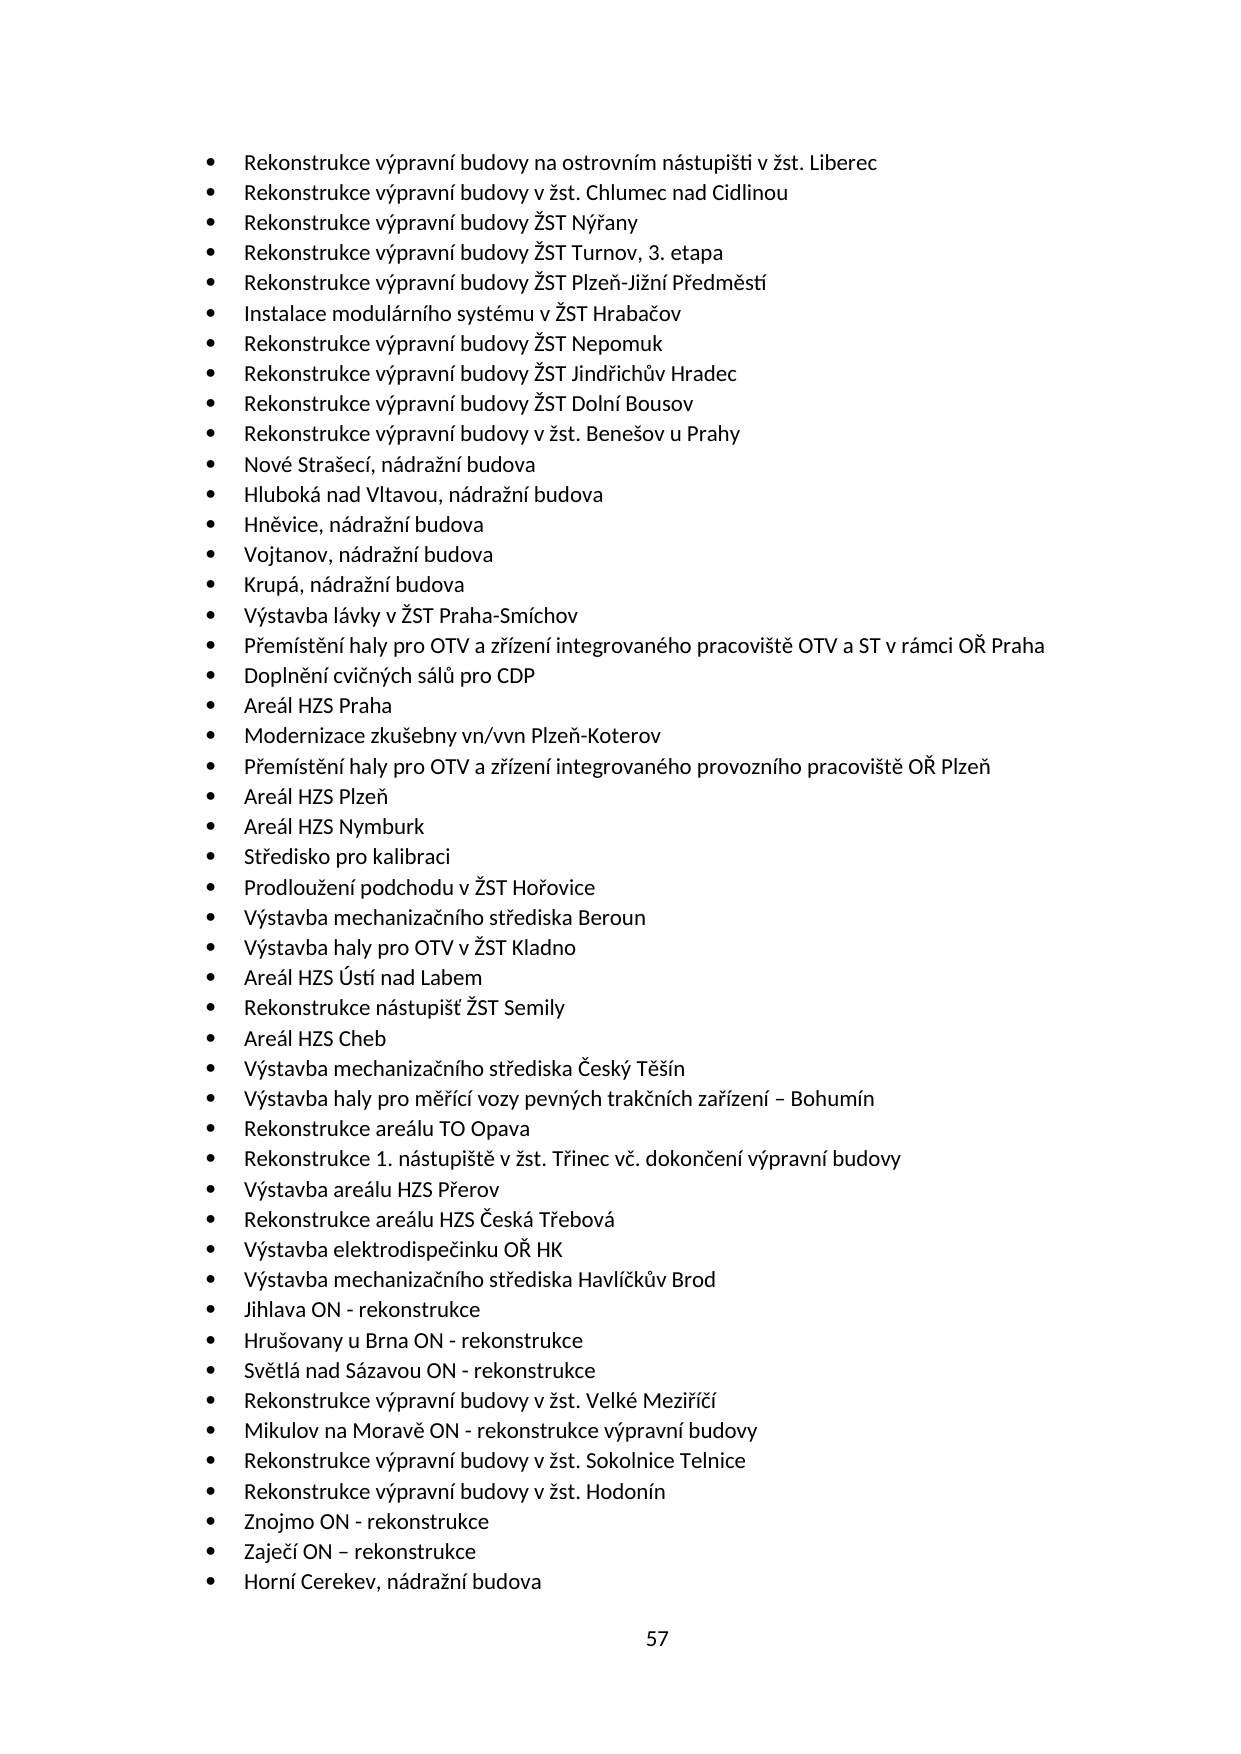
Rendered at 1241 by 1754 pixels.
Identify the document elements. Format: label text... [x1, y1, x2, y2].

list Výstavba mechanizačního střediska Havlíčkův Brod [207, 1265, 1167, 1293]
list Krupá, nádražní budova [207, 571, 1167, 598]
list Prodloužení podchodu v ŽST Hořovice [207, 873, 1167, 901]
list Hluboká nad Vltavou, nádražní budova [207, 480, 1167, 508]
list Mikulov na Moravě ON - rekonstrukce výpravní budovy [207, 1416, 1167, 1444]
list Rekonstrukce výpravní budovy v žst. Benešov u Prahy [207, 419, 1167, 447]
list Rekonstrukce areálu TO Opava [207, 1114, 1167, 1142]
list Modernizace zkušebny vn/vvn Plzeň-Koterov [207, 722, 1167, 749]
list Výstavba elektrodispečinku OŘ HK [207, 1235, 1167, 1263]
list Rekonstrukce výpravní budovy na ostrovním nástupišti v žst. Liberec [207, 148, 1167, 176]
list Výstavba mechanizačního střediska Český Těšín [207, 1054, 1167, 1082]
list Jihlava ON - rekonstrukce [207, 1296, 1167, 1323]
list Rekonstrukce výpravní budovy v žst. Hodonín [207, 1477, 1167, 1505]
list Znojmo ON - rekonstrukce [207, 1507, 1167, 1535]
list Výstavba haly pro měřící vozy pevných trakčních zařízení – Bohumín [207, 1084, 1167, 1112]
list Areál HZS Ústí nad Labem [207, 963, 1167, 991]
list Zaječí ON – rekonstrukce [207, 1537, 1167, 1565]
list Areál HZS Plzeň [207, 782, 1167, 810]
list Areál HZS Cheb [207, 1024, 1167, 1052]
list Rekonstrukce výpravní budovy ŽST Plzeň-Jižní Předměstí [207, 268, 1167, 296]
list Instalace modulárního systému v ŽST Hrabačov [207, 299, 1167, 327]
list Středisko pro kalibraci [207, 842, 1167, 870]
list Rekonstrukce výpravní budovy ŽST Dolní Bousov [207, 389, 1167, 417]
list Rekonstrukce nástupišť ŽST Semily [207, 993, 1167, 1021]
list Hrušovany u Brna ON - rekonstrukce [207, 1326, 1167, 1354]
list Světlá nad Sázavou ON - rekonstrukce [207, 1356, 1167, 1384]
list Rekonstrukce výpravní budovy v žst. Sokolnice Telnice [207, 1447, 1167, 1474]
list Horní Cerekev, nádražní budova [207, 1567, 1167, 1595]
list Hněvice, nádražní budova [207, 510, 1167, 538]
list Výstavba haly pro OTV v ŽST Kladno [207, 933, 1167, 961]
list Výstavba areálu HZS Přerov [207, 1175, 1167, 1203]
list Rekonstrukce výpravní budovy ŽST Jindřichův Hradec [207, 359, 1167, 387]
list Areál HZS Nymburk [207, 812, 1167, 840]
list Rekonstrukce areálu HZS Česká Třebová [207, 1205, 1167, 1233]
list Doplnění cvičných sálů pro CDP [207, 661, 1167, 689]
list Přemístění haly pro OTV a zřízení integrovaného pracoviště OTV a ST v rámci OŘ Praha [207, 631, 1167, 659]
list Vojtanov, nádražní budova [207, 540, 1167, 568]
list Nové Strašecí, nádražní budova [207, 450, 1167, 478]
list Rekonstrukce výpravní budovy v žst. Velké Meziříčí [207, 1386, 1167, 1414]
list Rekonstrukce výpravní budovy ŽST Nýřany [207, 208, 1167, 236]
list Výstavba lávky v ŽST Praha-Smíchov [207, 601, 1167, 629]
list Areál HZS Praha [207, 691, 1167, 719]
list Přemístění haly pro OTV a zřízení integrovaného provozního pracoviště OŘ Plzeň [207, 752, 1167, 780]
list Rekonstrukce 1. nástupiště v žst. Třinec vč. dokončení výpravní budovy [207, 1144, 1167, 1172]
list Rekonstrukce výpravní budovy ŽST Turnov, 3. etapa [207, 238, 1167, 266]
list Rekonstrukce výpravní budovy ŽST Nepomuk [207, 329, 1167, 357]
list Rekonstrukce výpravní budovy v žst. Chlumec nad Cidlinou [207, 178, 1167, 206]
list Výstavba mechanizačního střediska Beroun [207, 903, 1167, 931]
